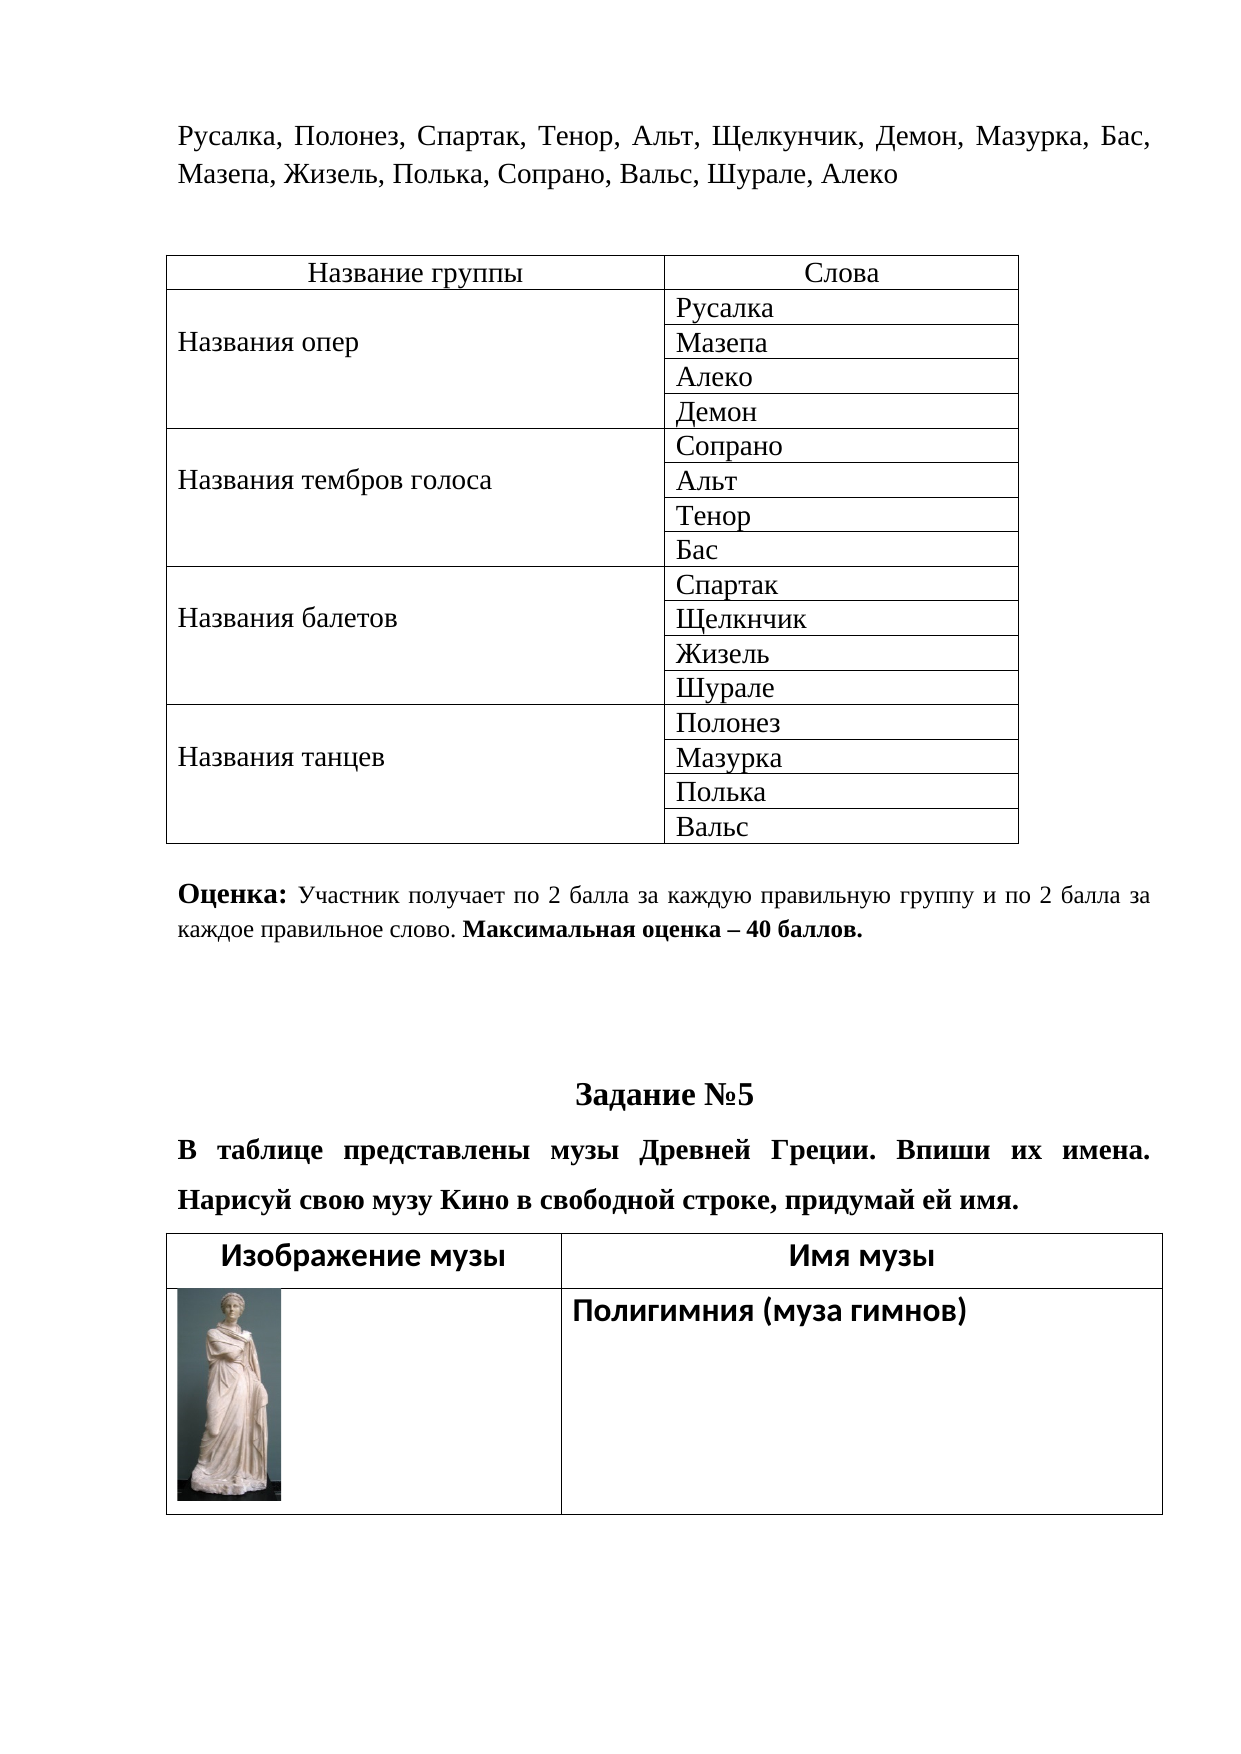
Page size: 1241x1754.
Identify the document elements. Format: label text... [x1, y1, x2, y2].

table_cell Полонез [665, 705, 1018, 739]
table_cell Названия балетов [167, 567, 664, 704]
table_cell Сопрано [665, 429, 1018, 462]
table_cell Шурале [665, 671, 1018, 704]
table_cell Жизель [665, 636, 1018, 669]
table_cell Демон [665, 394, 1018, 427]
table_header Изображение музы [167, 1234, 561, 1287]
table_cell Русалка [665, 290, 1018, 324]
table_cell Мазепа [665, 325, 1018, 358]
table_cell Вальс [665, 809, 1018, 842]
table_cell Мазурка [665, 740, 1018, 773]
text Оценка: Участник получает по 2 балла за каждую правильную группу и по 2 балла за каждое правильное слово. Максимальная оценка – 40 баллов. [177, 877, 1152, 943]
table_cell Спартак [665, 567, 1018, 600]
table_cell Тенор [665, 498, 1018, 531]
table_header Имя музы [562, 1234, 1162, 1287]
table_cell Названия танцев [167, 705, 664, 842]
table_cell Полька [665, 774, 1018, 808]
picture [177, 1288, 282, 1501]
text Русалка, Полонез, Спартак, Тенор, Альт, Щелкунчик, Демон, Мазурка, Бас, Мазепа, Жизель, Полька, Сопрано, Вальс, Шурале, Алеко [177, 118, 1152, 190]
table_cell Щелкнчик [665, 601, 1018, 635]
list В таблице представлены музы Древней Греции. Впиши их имена. Нарисуй свою музу Кино в свободной строке, придумай ей имя. [177, 1132, 1152, 1216]
table_cell Названия опер [167, 290, 664, 427]
table_cell Альт [665, 463, 1018, 497]
table_header Название группы [167, 256, 664, 289]
table_header Слова [665, 256, 1018, 289]
table_cell Бас [665, 532, 1018, 566]
table_cell Алеко [665, 359, 1018, 393]
text Задание №5 [177, 1074, 1152, 1113]
table_cell Полигимния (муза гимнов) [562, 1289, 1162, 1514]
table_cell Названия тембров голоса [167, 429, 664, 566]
table_cell [167, 1289, 561, 1514]
